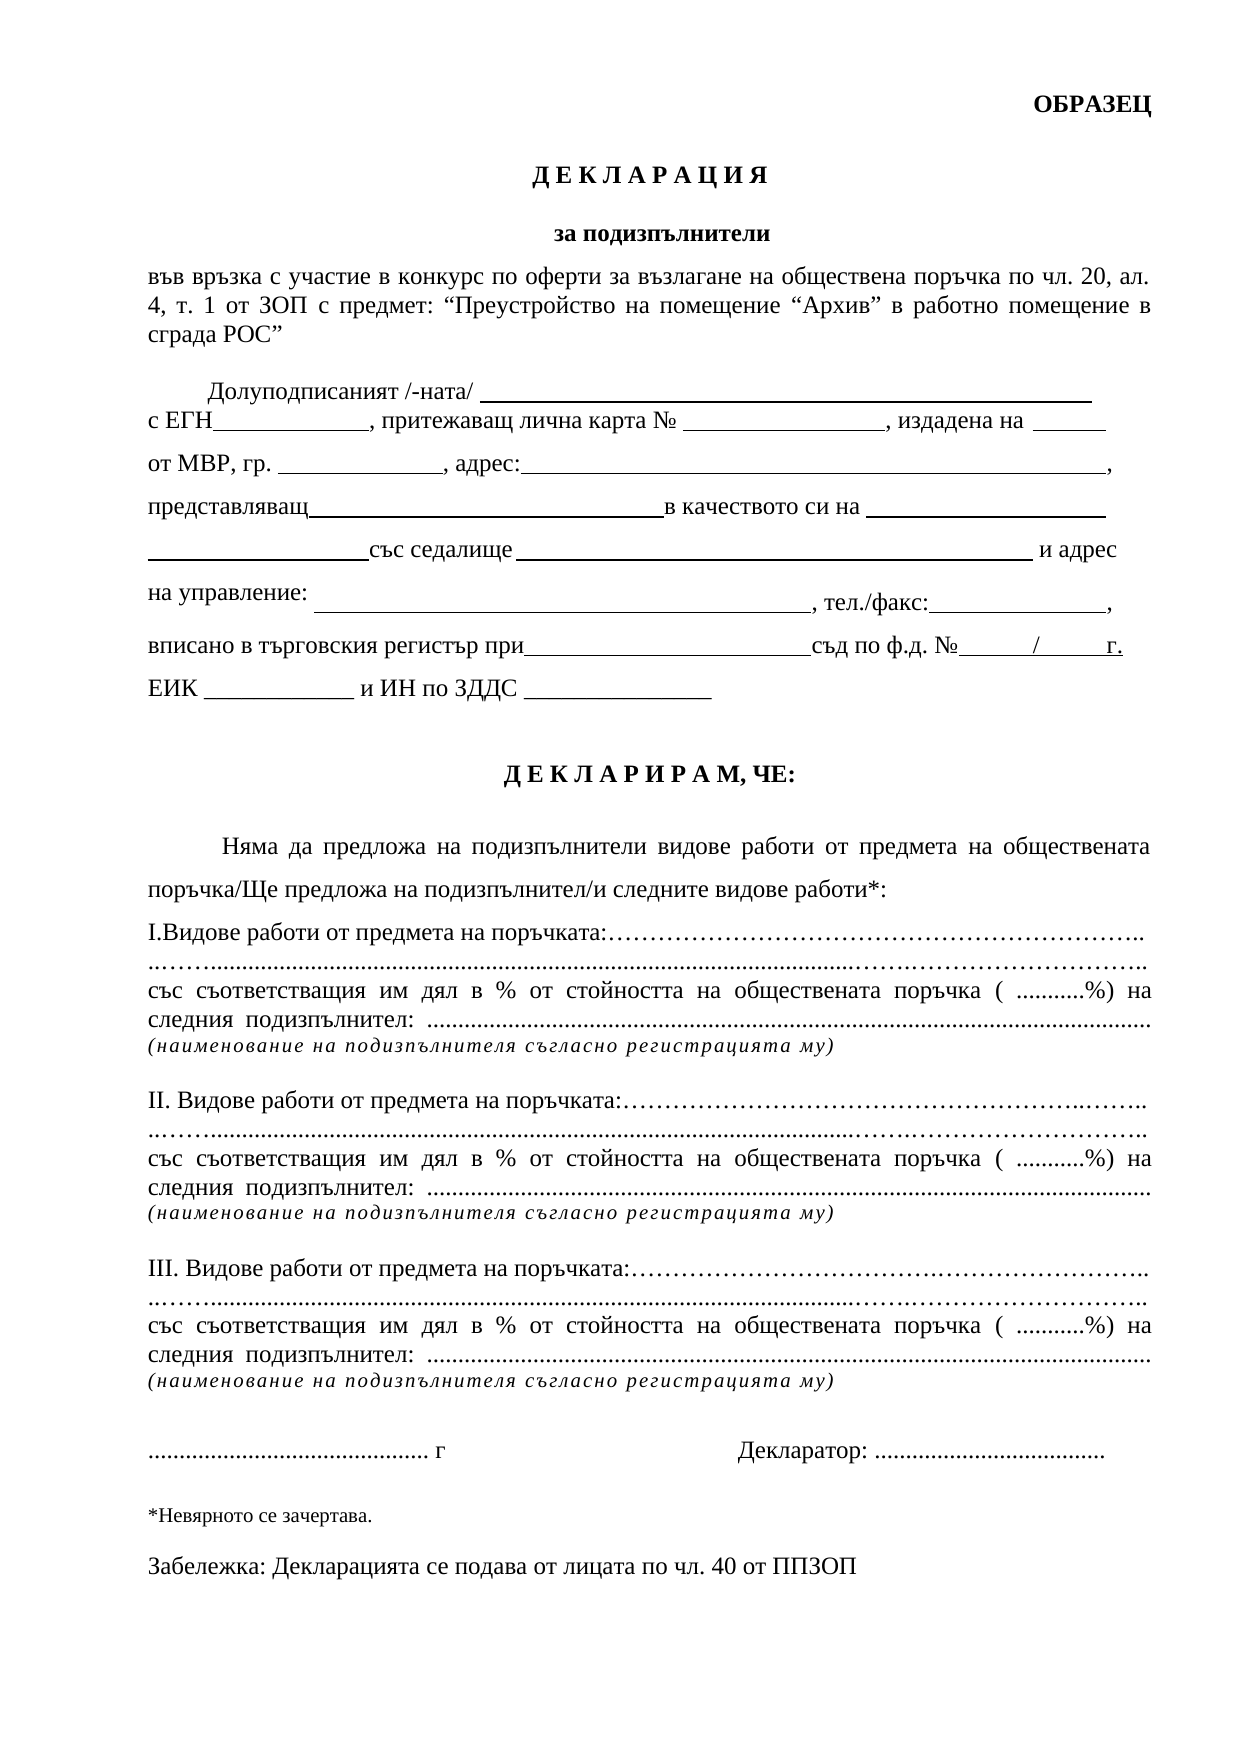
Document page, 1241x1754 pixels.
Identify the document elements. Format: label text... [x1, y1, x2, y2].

text от МВР, гр. , адрес: , [148, 448, 1152, 477]
text ІІ. Видове работи от предмета на поръчката:………………………………………………..…….. ..…….......................................................................................................…….……………………….. [148, 1085, 1152, 1143]
title Д Е К Л А Р А Ц И Я [148, 161, 1152, 189]
text за подизпълнители [148, 218, 1152, 247]
text с ЕГН , притежаващ лична карта № , издадена на [148, 405, 1152, 434]
text със съответстващия им дял в % от стойността на обществената поръчка ( ...........%) на следния подизпълнител: .................................................................................................................... (наименование на подизпълнителя съгласно регистрацията му) [148, 1311, 1152, 1392]
text във връзка с участие в конкурс по оферти за възлагане на обществена поръчка по чл. 20, ал. 4, т. 1 от ЗОП с предмет: “Преустройство на помещение “Архив” в работно помещение в сграда РОС” [148, 261, 1152, 347]
text със съответстващия им дял в % от стойността на обществената поръчка ( ...........%) на следния подизпълнител: .................................................................................................................... (наименование на подизпълнителя съгласно регистрацията му) [148, 1143, 1152, 1224]
text ІІІ. Видове работи от предмета на поръчката:……………………………….…………………….. ..…….......................................................................................................…….……………………….. [148, 1253, 1152, 1311]
text Долуподписаният /-ната/ [148, 376, 1152, 405]
text Д Е К Л А Р И Р А М, ЧЕ: [148, 759, 1152, 788]
text *Невярното се зачертава. [148, 1503, 1152, 1527]
text със съответстващия им дял в % от стойността на обществената поръчка ( ...........%) на следния подизпълнител: .................................................................................................................... (наименование на подизпълнителя съгласно регистрацията му) [148, 975, 1152, 1057]
text Няма да предложа на подизпълнители видове работи от предмета на обществената поръчка/Ще предложа на подизпълнител/и следните видове работи*: [148, 831, 1152, 903]
text на управление: , тел./факс: , вписано в търговския регистър при съд по ф.д. № / г. ЕИК ____________ и ИН по ЗДДС _______________ [148, 577, 1152, 702]
list ОБРАЗЕЦ [541, 89, 1152, 117]
text І.Видове работи от предмета на поръчката:……………………………………………………….. ..…….......................................................................................................…….……………………….. [148, 917, 1152, 975]
text ............................................. г Декларатор: ..................................... [148, 1435, 1152, 1464]
text представляващ в качеството си на със седалище и адрес [148, 491, 1152, 563]
text Забележка: Декларацията се подава от лицата по чл. 40 от ППЗОП [148, 1551, 1152, 1579]
